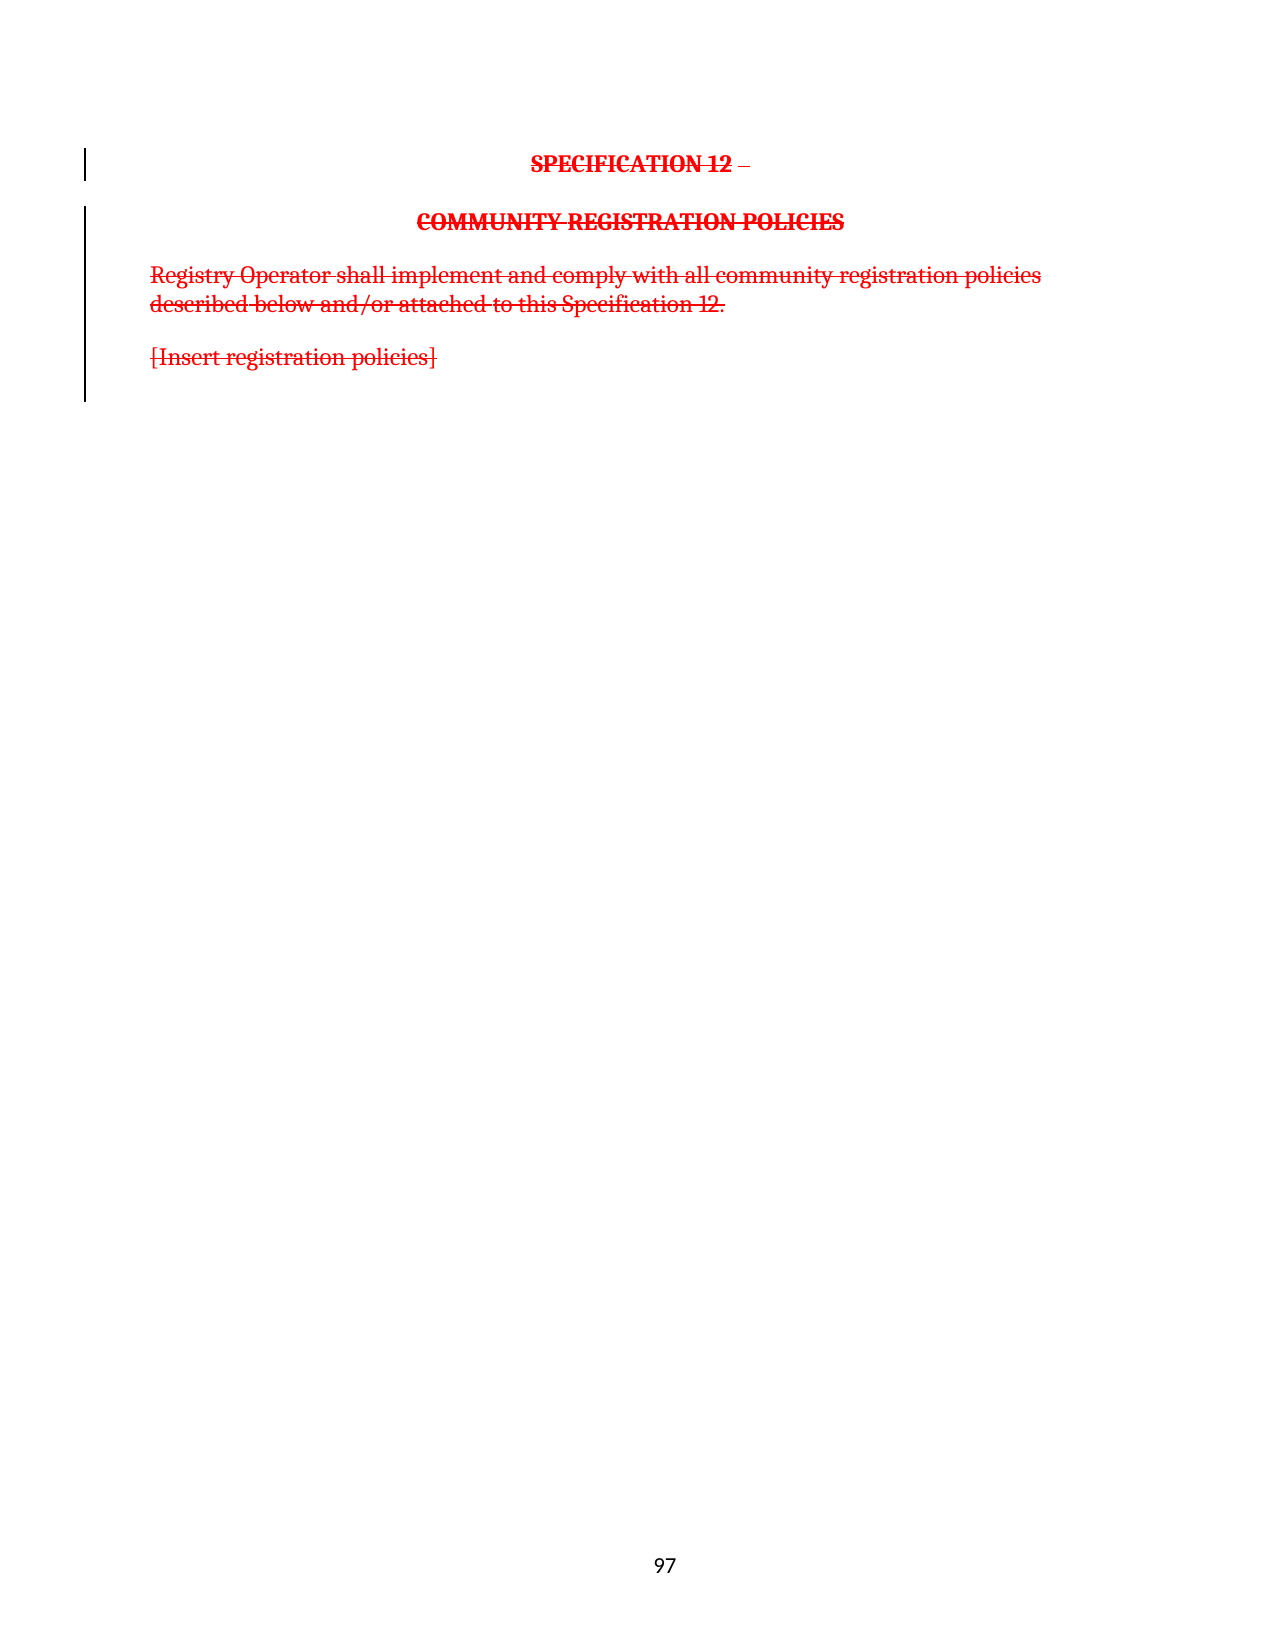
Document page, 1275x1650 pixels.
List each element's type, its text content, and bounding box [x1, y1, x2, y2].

subtitle SPECIFICATION 12 [167, 150, 1096, 179]
text Registry Operator shall implement and comply with all community registration policies described below and/or attached to this Specification 12. [150, 261, 1096, 318]
text COMMUNITY REGISTRATION POLICIES [417, 208, 1096, 236]
text [Insert registration policies] [150, 343, 1096, 372]
